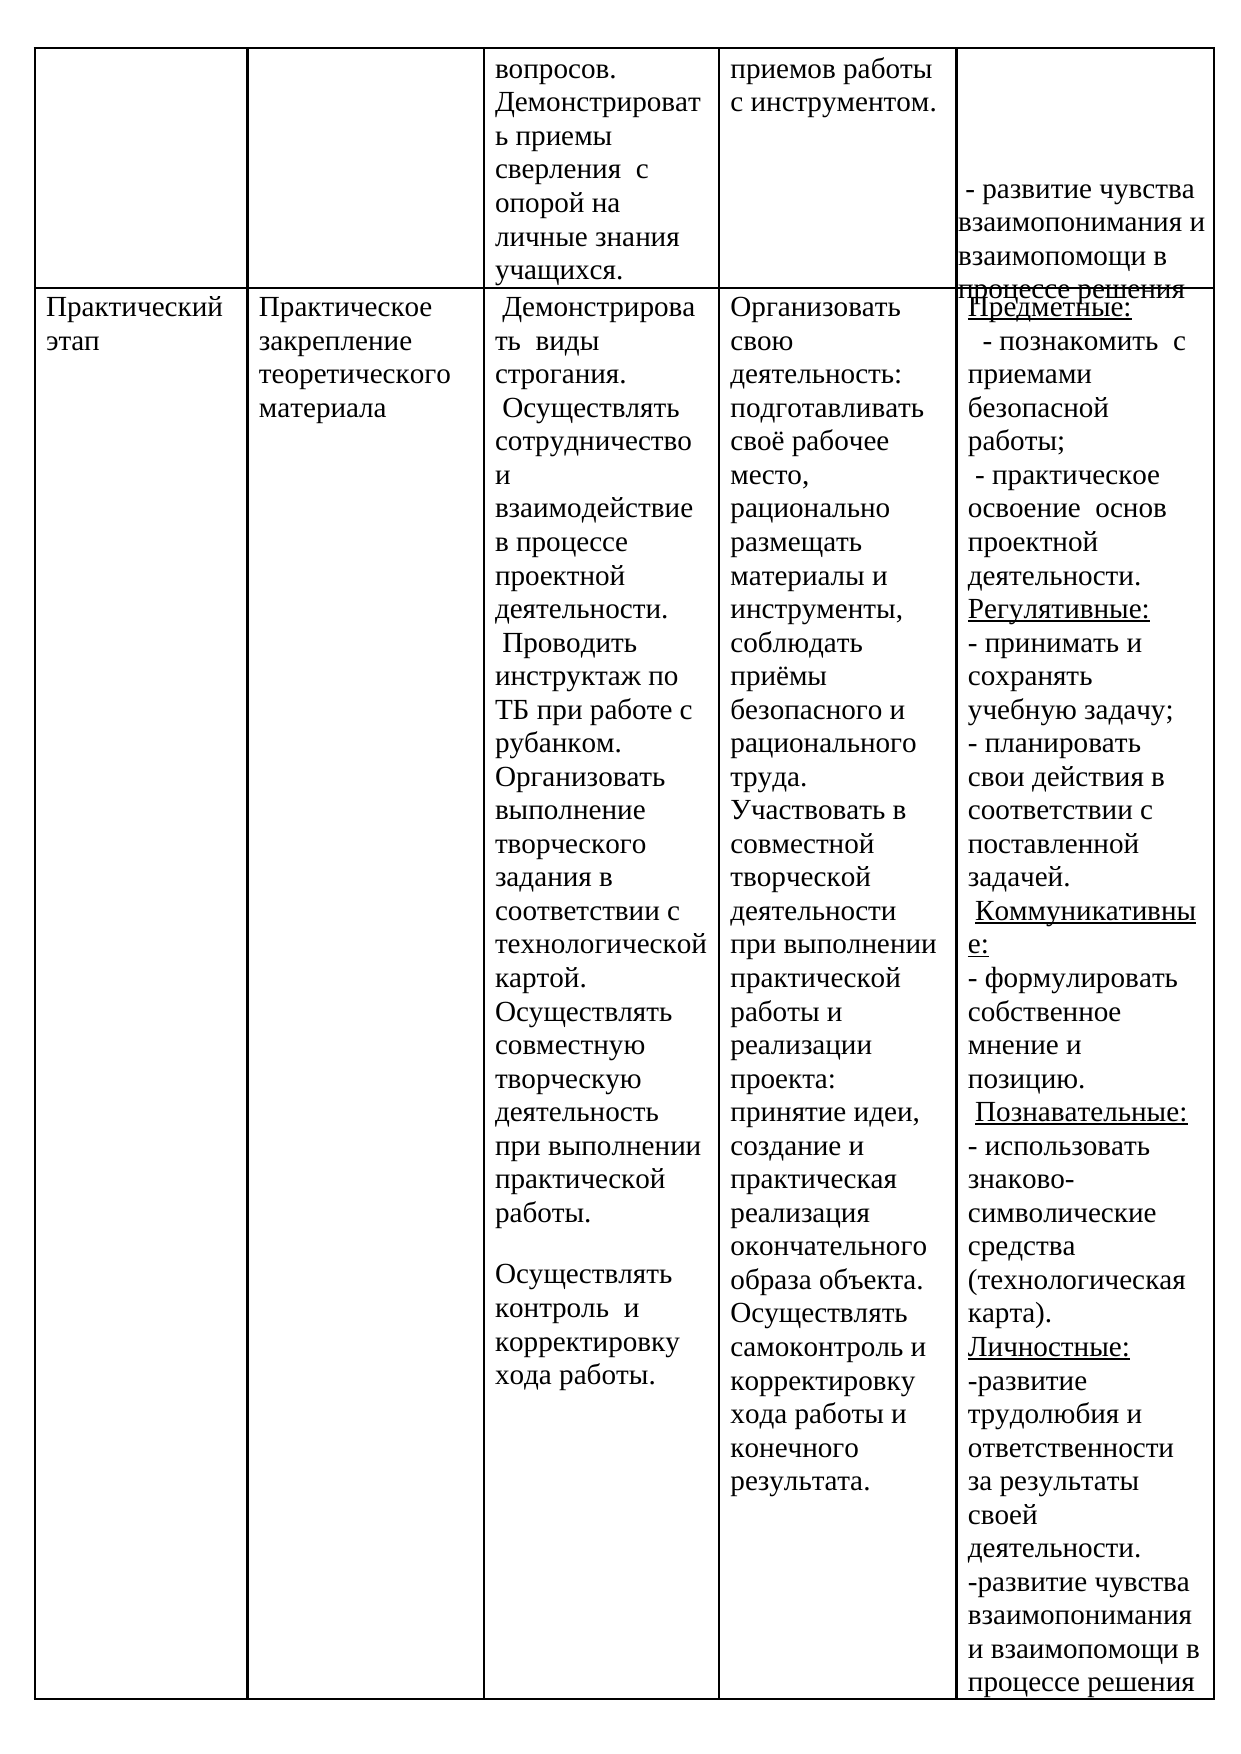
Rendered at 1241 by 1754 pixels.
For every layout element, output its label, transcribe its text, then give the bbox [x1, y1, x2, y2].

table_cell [720, 289, 955, 1698]
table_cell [485, 289, 718, 1698]
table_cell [958, 289, 1213, 1698]
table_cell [249, 289, 483, 1698]
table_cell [485, 49, 718, 287]
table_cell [720, 49, 955, 287]
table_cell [249, 49, 483, 287]
table_cell Практический этап [36, 289, 246, 1698]
